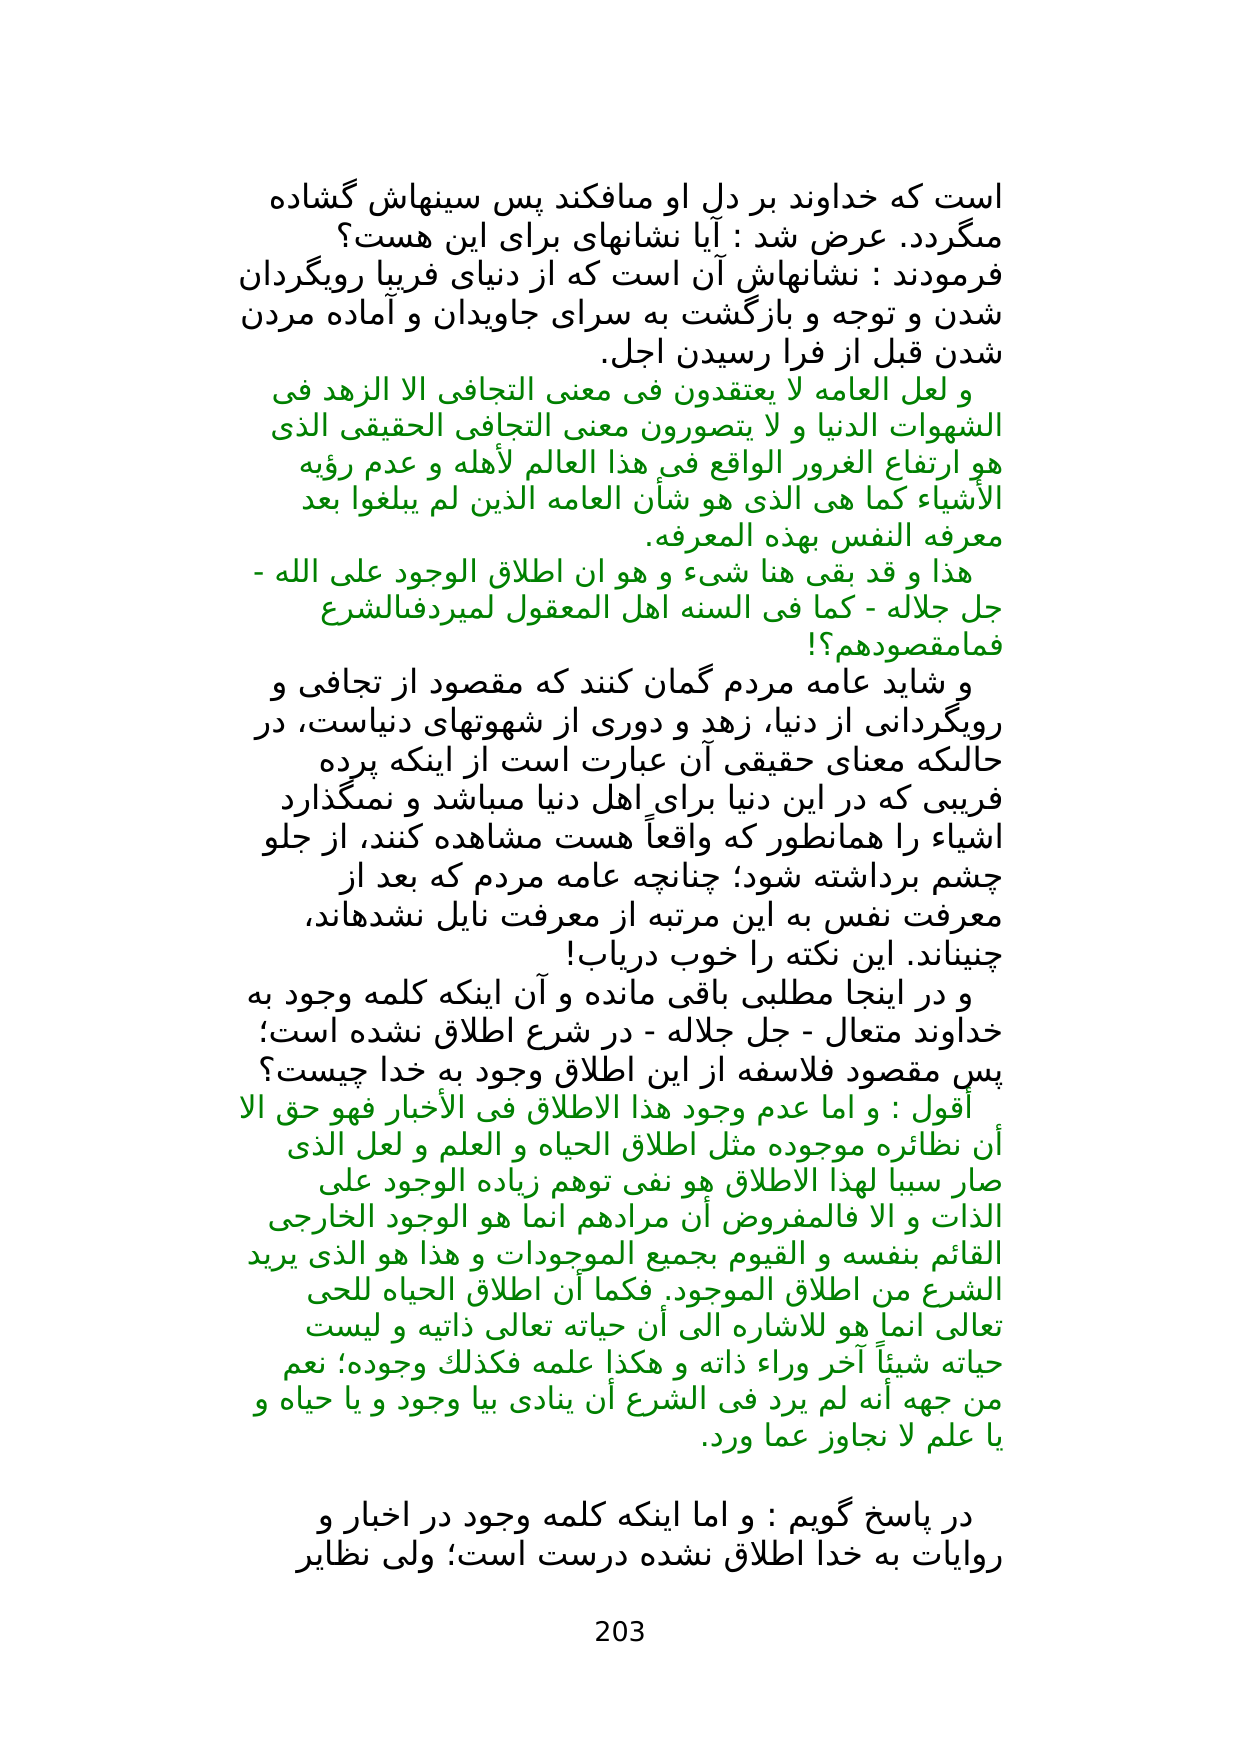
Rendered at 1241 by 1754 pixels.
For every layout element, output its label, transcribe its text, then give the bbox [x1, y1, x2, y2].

text و لعل العامه لا يعتقدون فى معنى التجافى الا الزهد فى الشهوات الدنيا و لا يتصورون معنى التجافى الحقيقى الذى هو ارتفاع الغرور الواقع فى هذا العالم لأهله و عدم رؤيه الأشياء كما هى الذى هو شأن العامه الذين لم يبلغوا بعد معرفه النفس بهذه المعرفه. [236, 371, 1004, 553]
text أقول : و اما عدم وجود هذا الاطلاق فى الأخبار فهو حق الا أن نظائره موجوده مثل اطلاق الحياه و العلم و لعل الذى صار سببا لهذا الاطلاق هو نفى توهم زياده الوجود على الذات و الا فالمفروض أن مرادهم انما هو الوجود الخارجى القائم بنفسه و القيوم بجميع الموجودات و هذا هو الذى يريد الشرع من اطلاق الموجود. فكما أن اطلاق الحياه للحى تعالى انما هو للاشاره الى أن حياته تعالى ذاتيه و ليست حياته شيئاً آخر وراء ذاته و هكذا علمه فكذلك وجوده؛ نعم من جهه أنه لم يرد فى الشرع أن ينادى بيا وجود و يا حياه و يا علم لا نجاوز عما ورد. [236, 1090, 1004, 1496]
text هذا و قد بقى هنا شى‏ء و هو ان اطلاق الوجود على الله - جل جلاله - كما فى السنه اهل المعقول لم‏يردفى‏الشرع فمامقصودهم؟! [236, 553, 1004, 662]
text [236, 177, 1004, 371]
text و در اينجا مطلبى باقى مانده و آن اينكه كلمه وجود به خداوند متعال - جل جلاله - در شرع اطلاق نشده است؛ پس مقصود فلاسفه از اين اطلاق وجود به خدا چيست؟ [236, 973, 1004, 1090]
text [236, 1496, 1004, 1573]
text و شايد عامه مردم گمان كنند كه مقصود از تجافى و رويگردانى از دنيا، زهد و دورى از شهوت‏هاى دنياست، در حالى‏كه معناى حقيقى آن عبارت است از اينكه پرده فريبى كه در اين دنيا براى اهل دنيا مى‏باشد و نمى‏گذارد اشياء را همان‏طور كه واقعاً هست مشاهده كنند، از جلو چشم برداشته شود؛ چنانچه عامه مردم كه بعد از معرفت نفس به اين مرتبه از معرفت نايل نشده‏اند، چنين‏اند. اين نكته را خوب درياب! [236, 662, 1004, 973]
